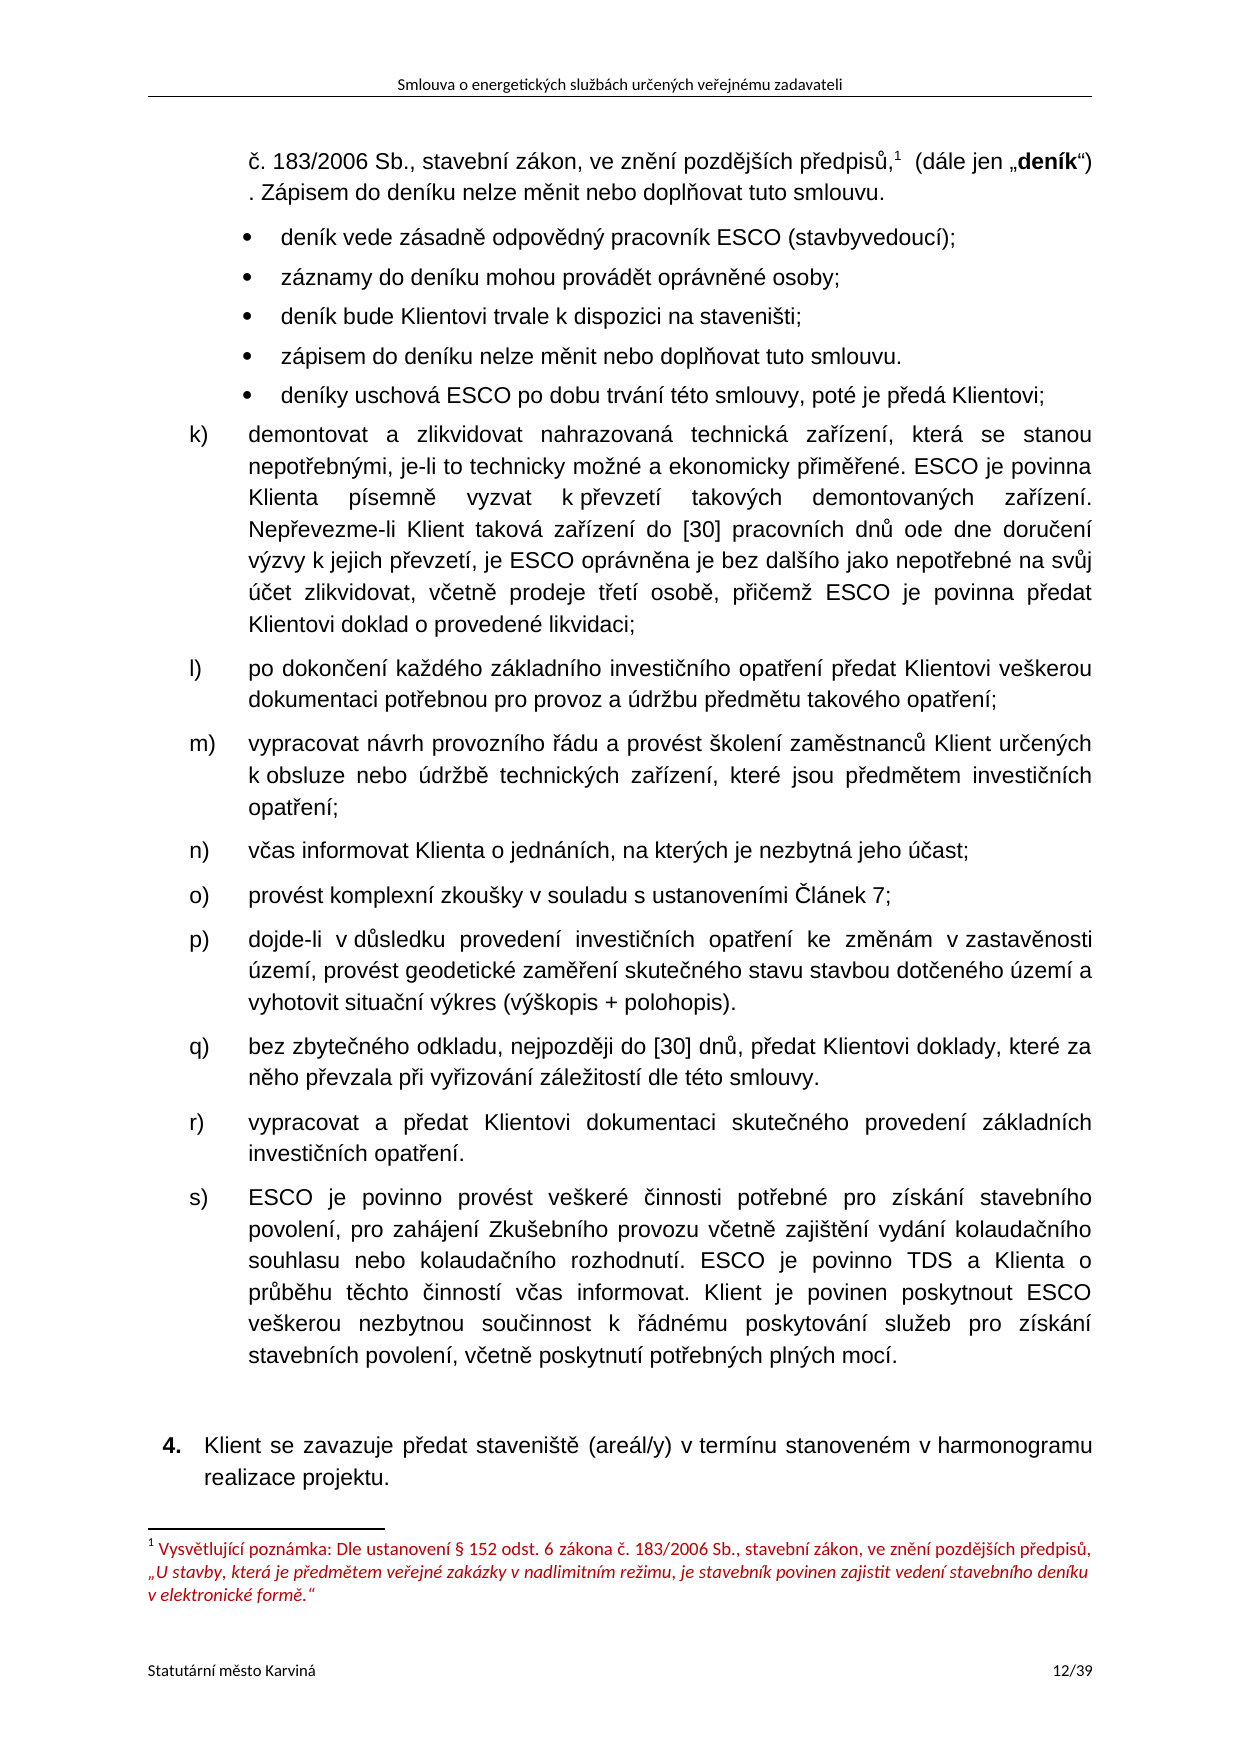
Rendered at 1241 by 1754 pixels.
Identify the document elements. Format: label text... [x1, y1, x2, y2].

subtitle dojde-li v důsledku provedení investičních opatření ke změnám v zastavěnosti území, provést geodetické zaměření skutečného stavu stavbou dotčeného území a vyhotovit situační výkres (výškopis + polohopis). [189, 926, 1092, 1015]
subtitle Klient se zavazuje předat staveniště (areál/y) v termínu stanoveném v harmonogramu realizace projektu. [162, 1432, 1092, 1490]
subtitle vypracovat a předat Klientovi dokumentaci skutečného provedení základních investičních opatření. [189, 1108, 1092, 1166]
subtitle ESCO je povinno provést veškeré činnosti potřebné pro získání stavebního povolení, pro zahájení Zkušebního provozu včetně zajištění vydání kolaudačního souhlasu nebo kolaudačního rozhodnutí. ESCO je povinno TDS a Klienta o průběhu těchto činností včas informovat. Klient je povinen poskytnout ESCO veškerou nezbytnou součinnost k řádnému poskytování služeb pro získání stavebních povolení, včetně poskytnutí potřebných plných mocí. [189, 1184, 1092, 1368]
list deník vede zásadně odpovědný pracovník ESCO (stavbyvedoucí); [243, 217, 1092, 250]
subtitle bez zbytečného odkladu, nejpozději do [30] dnů, předat Klientovi doklady, které za něho převzala při vyřizování záležitostí dle této smlouvy. [189, 1033, 1092, 1091]
list deníky uschová ESCO po dobu trvání této smlouvy, poté je předá Klientovi; [243, 375, 1092, 409]
subtitle provést komplexní zkoušky v souladu s ustanoveními Článek 7; [189, 882, 1092, 908]
list záznamy do deníku mohou provádět oprávněné osoby; [243, 257, 1092, 290]
list deník bude Klientovi trvale k dispozici na staveništi; [243, 296, 1092, 329]
subtitle včas informovat Klienta o jednáních, na kterých je nezbytná jeho účast; [189, 837, 1092, 864]
subtitle po dokončení každého základního investičního opatření předat Klientovi veškerou dokumentaci potřebnou pro provoz a údržbu předmětu takového opatření; [189, 655, 1092, 713]
subtitle demontovat a zlikvidovat nahrazovaná technická zařízení, která se stanou nepotřebnými, je-li to technicky možné a ekonomicky přiměřené. ESCO je povinna Klienta písemně vyzvat k převzetí takových demontovaných zařízení. Nepřevezme-li Klient taková zařízení do [30] pracovních dnů ode dne doručení výzvy k jejich převzetí, je ESCO oprávněna je bez dalšího jako nepotřebné na svůj účet zlikvidovat, včetně prodeje třetí osobě, přičemž ESCO je povinna předat Klientovi doklad o provedené likvidaci; [189, 421, 1092, 637]
subtitle vypracovat návrh provozního řádu a provést školení zaměstnanců Klient určených k obsluze nebo údržbě technických zařízení, které jsou předmětem investičních opatření; [189, 730, 1092, 820]
list zápisem do deníku nelze měnit nebo doplňovat tuto smlouvu. [243, 336, 1092, 369]
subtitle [189, 148, 1092, 206]
